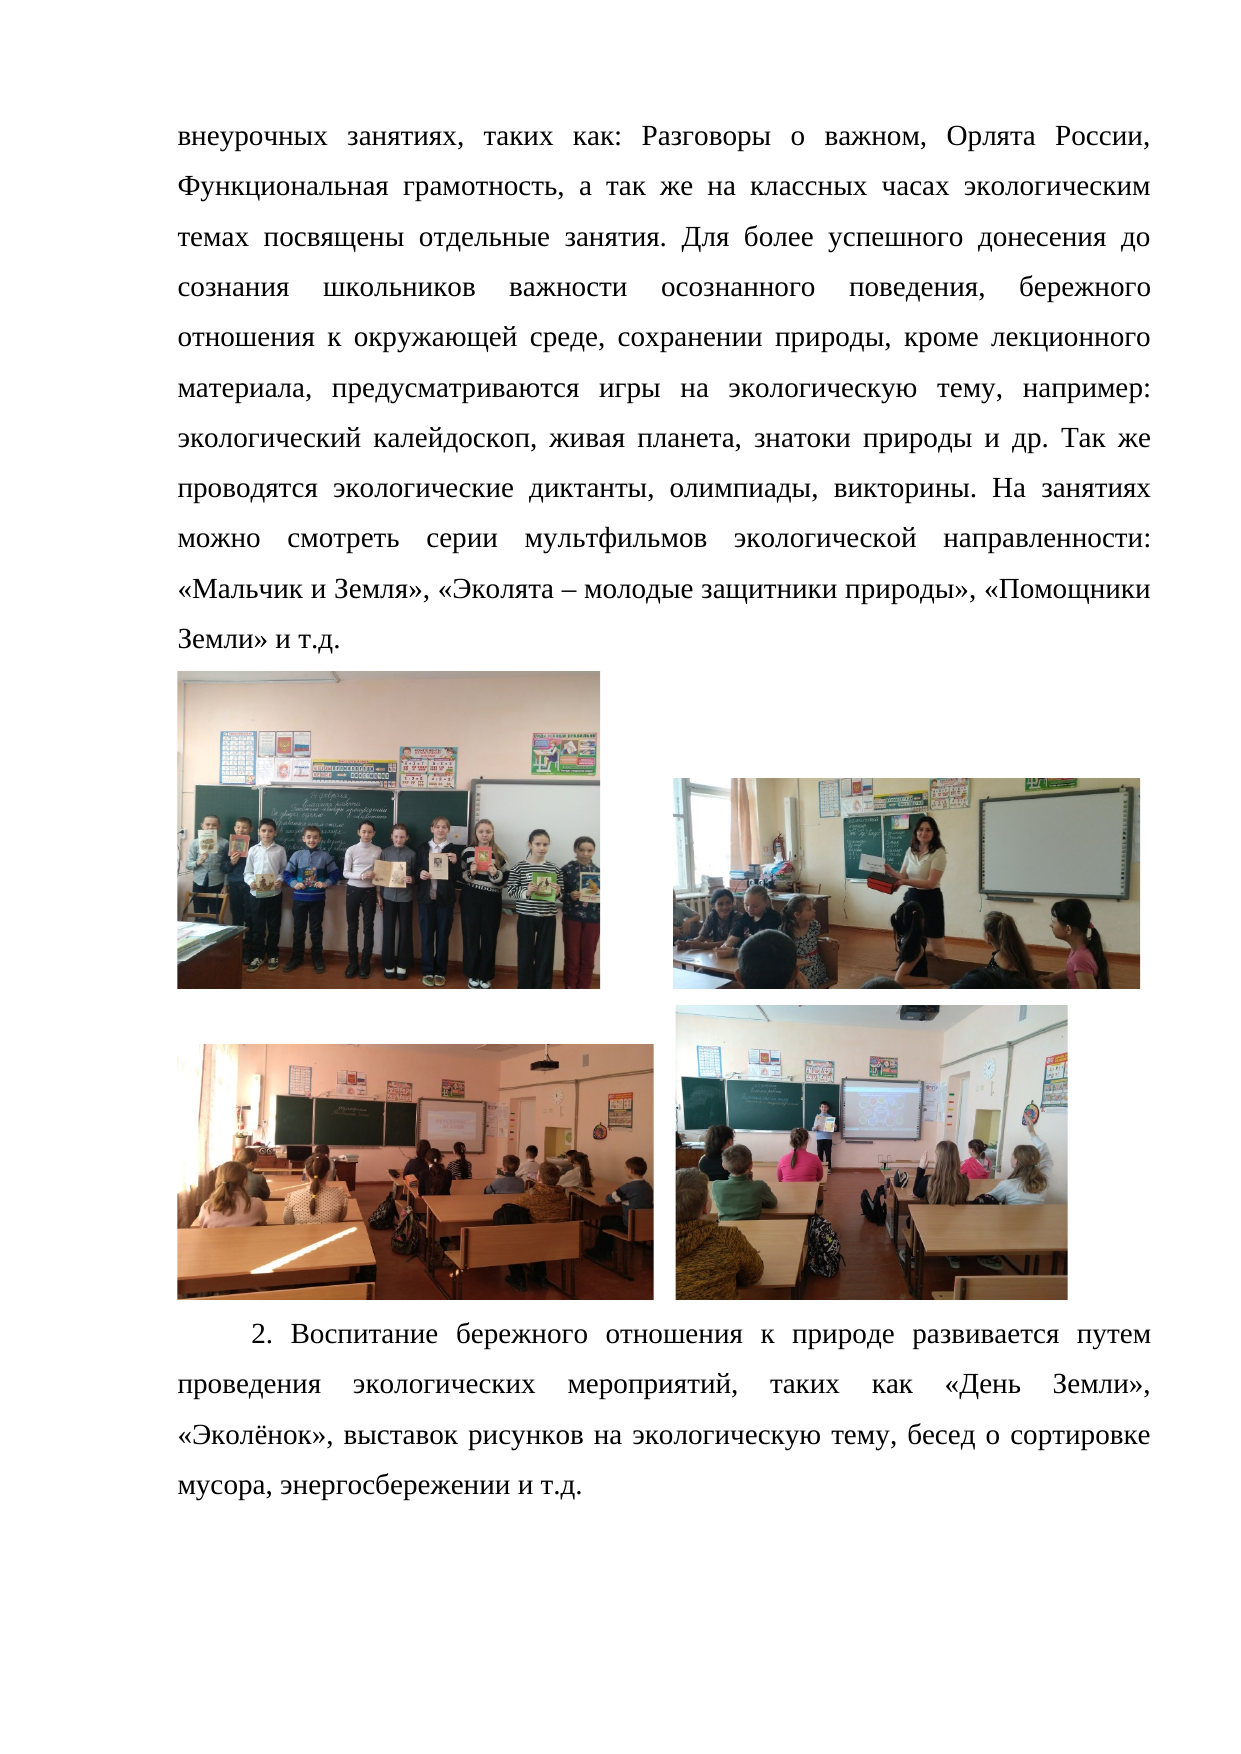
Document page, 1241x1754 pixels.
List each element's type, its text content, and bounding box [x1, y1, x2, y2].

picture [177, 671, 601, 989]
text 2. Воспитание бережного отношения к природе развивается путем проведения экологических мероприятий, таких как «День Земли», «Эколёнок», выставок рисунков на экологическую тему, бесед о сортировке мусора, энергосбережении и т.д. [177, 1316, 1152, 1501]
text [177, 118, 1152, 655]
picture [177, 1044, 654, 1300]
picture [675, 1005, 1068, 1300]
picture [673, 778, 1141, 989]
